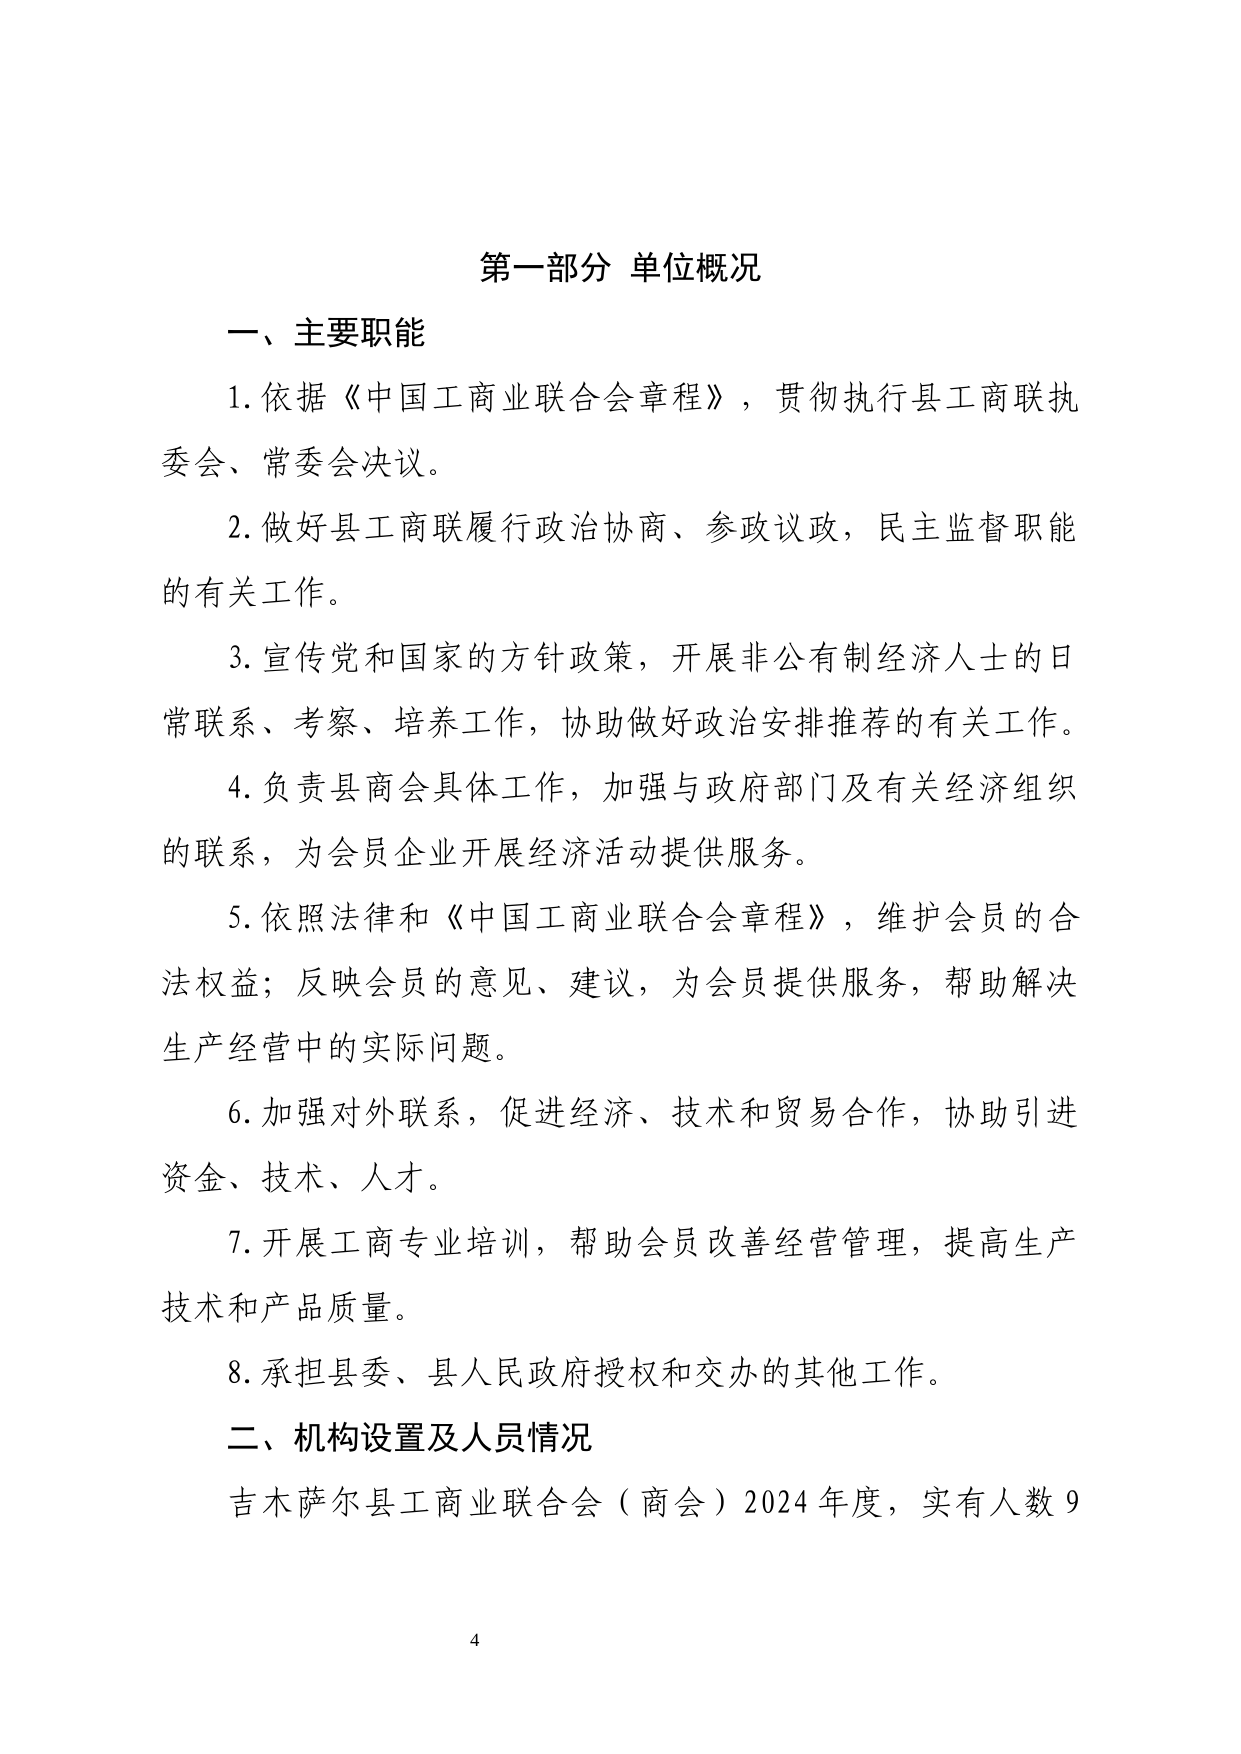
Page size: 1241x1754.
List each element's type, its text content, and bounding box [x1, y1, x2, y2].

text 2.做好县工商联履行政治协商、参政议政，民主监督职能的有关工作。 [159, 493, 1081, 623]
text 7.开展工商专业培训，帮助会员改善经营管理，提高生产技术和产品质量。 [159, 1208, 1081, 1338]
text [159, 1468, 1081, 1533]
text 二、机构设置及人员情况 [159, 1403, 1081, 1468]
text 3.宣传党和国家的方针政策，开展非公有制经济人士的日常联系、考察、培养工作，协助做好政治安排推荐的有关工作。 [159, 623, 1081, 753]
text 5.依照法律和《中国工商业联合会章程》，维护会员的合法权益；反映会员的意见、建议，为会员提供服务，帮助解决生产经营中的实际问题。 [159, 883, 1081, 1078]
text 6.加强对外联系，促进经济、技术和贸易合作，协助引进资金、技术、人才。 [159, 1078, 1081, 1208]
text 8.承担县委、县人民政府授权和交办的其他工作。 [159, 1338, 1081, 1403]
text 1.依据《中国工商业联合会章程》，贯彻执行县工商联执委会、常委会决议。 [159, 363, 1081, 493]
text 第一部分 单位概况 [159, 233, 1081, 298]
text 一、主要职能 [159, 298, 1081, 363]
text 4.负责县商会具体工作，加强与政府部门及有关经济组织的联系，为会员企业开展经济活动提供服务。 [159, 753, 1081, 883]
